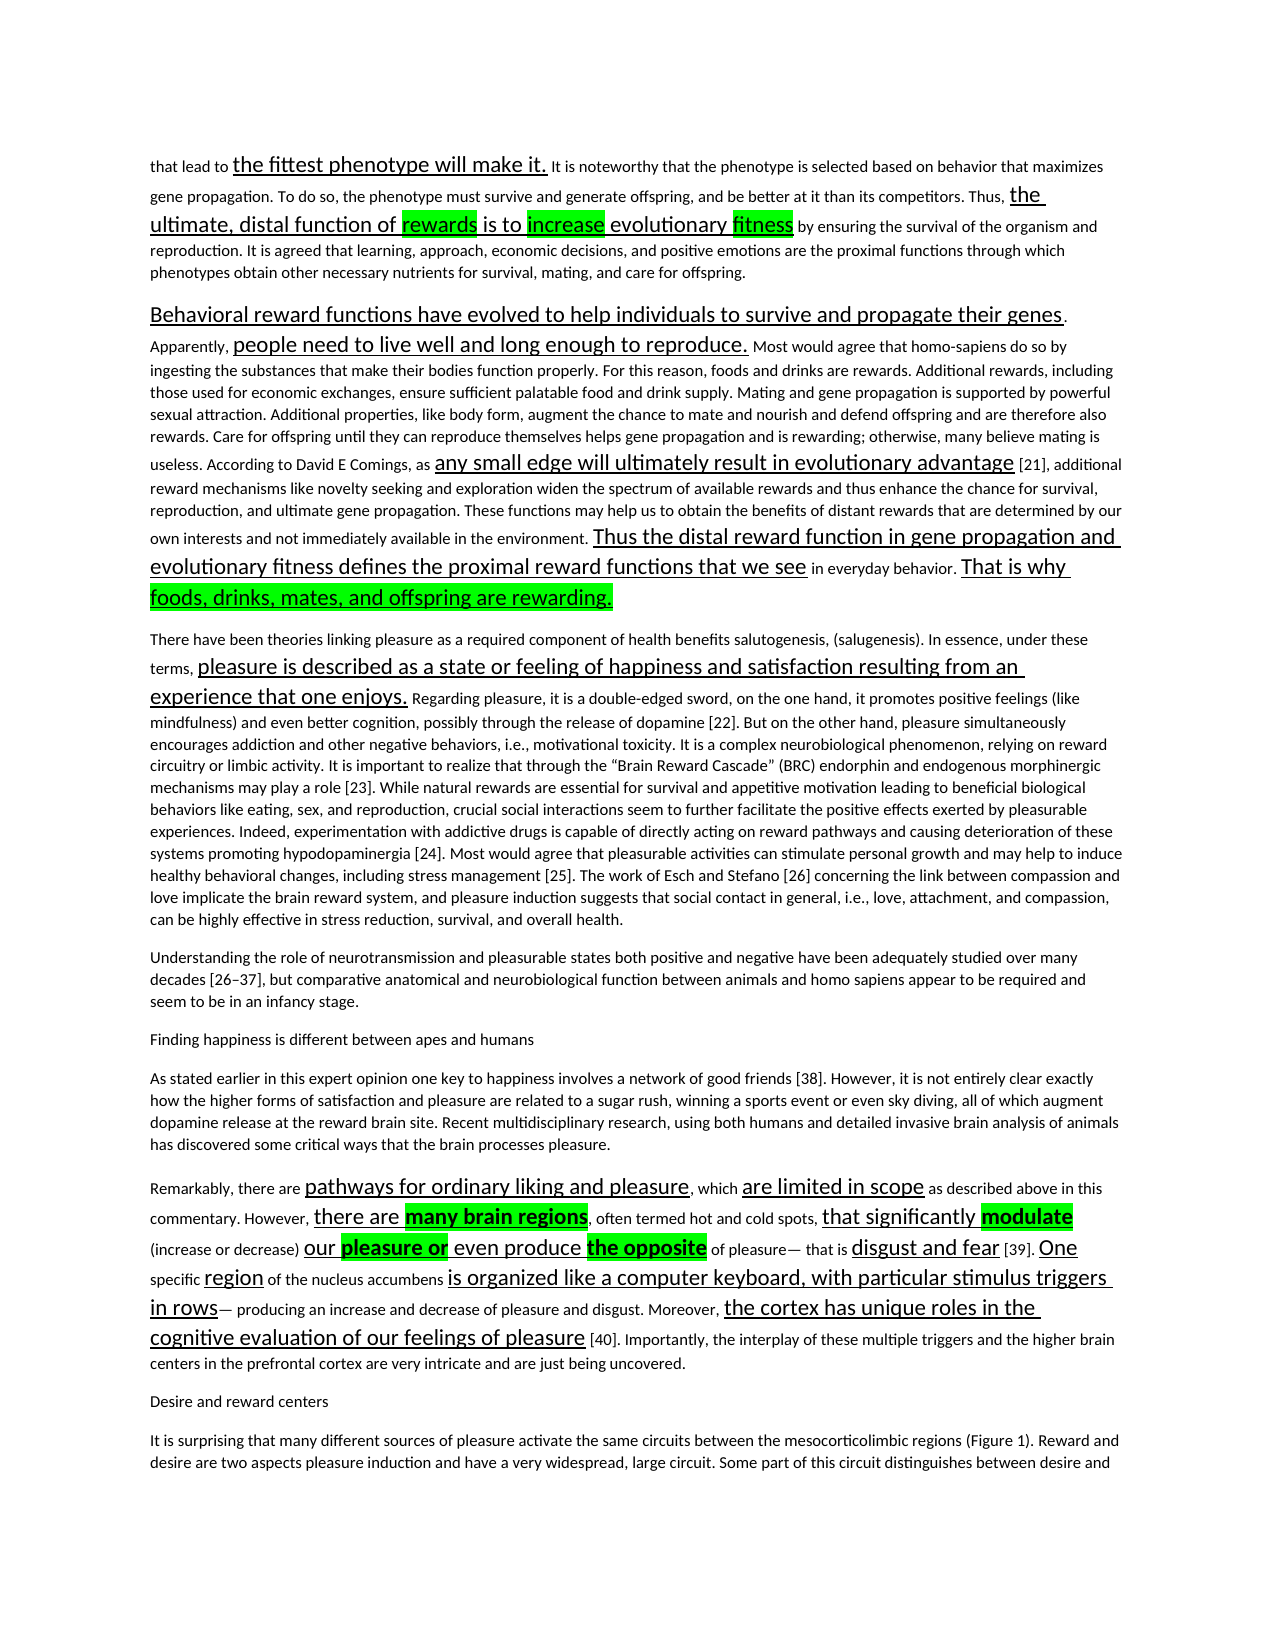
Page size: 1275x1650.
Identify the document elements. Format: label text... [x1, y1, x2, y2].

text There have been theories linking pleasure as a required component of health benefits salutogenesis, (salugenesis). In essence, under these terms, pleasure is described as a state or feeling of happiness and satisfaction resulting from an experience that one enjoys. Regarding pleasure, it is a double-edged sword, on the one hand, it promotes positive feelings (like mindfulness) and even better cognition, possibly through the release of dopamine [22]. But on the other hand, pleasure simultaneously encourages addiction and other negative behaviors, i.e., motivational toxicity. It is a complex neurobiological phenomenon, relying on reward circuitry or limbic activity. It is important to realize that through the “Brain Reward Cascade” (BRC) endorphin and endogenous morphinergic mechanisms may play a role [23]. While natural rewards are essential for survival and appetitive motivation leading to beneficial biological behaviors like eating, sex, and reproduction, crucial social interactions seem to further facilitate the positive effects exerted by pleasurable experiences. Indeed, experimentation with addictive drugs is capable of directly acting on reward pathways and causing deterioration of these systems promoting hypodopaminergia [24]. Most would agree that pleasurable activities can stimulate personal growth and may help to induce healthy behavioral changes, including stress management [25]. The work of Esch and Stefano [26] concerning the link between compassion and love implicate the brain reward system, and pleasure induction suggests that social contact in general, i.e., love, attachment, and compassion, can be highly effective in stress reduction, survival, and overall health. [150, 629, 1125, 929]
text Remarkably, there are pathways for ordinary liking and pleasure, which are limited in scope as described above in this commentary. However, there are many brain regions, often termed hot and cold spots, that significantly modulate (increase or decrease) our pleasure or even produce the opposite of pleasure— that is disgust and fear [39]. One specific region of the nucleus accumbens is organized like a computer keyboard, with particular stimulus triggers in rows— producing an increase and decrease of pleasure and disgust. Moreover, the cortex has unique roles in the cognitive evaluation of our feelings of pleasure [40]. Importantly, the interplay of these multiple triggers and the higher brain centers in the prefrontal cortex are very intricate and are just being uncovered. [150, 1172, 1125, 1373]
text Behavioral reward functions have evolved to help individuals to survive and propagate their genes. Apparently, people need to live well and long enough to reproduce. Most would agree that homo-sapiens do so by ingesting the substances that make their bodies function properly. For this reason, foods and drinks are rewards. Additional rewards, including those used for economic exchanges, ensure sufficient palatable food and drink supply. Mating and gene propagation is supported by powerful sexual attraction. Additional properties, like body form, augment the chance to mate and nourish and defend offspring and are therefore also rewards. Care for offspring until they can reproduce themselves helps gene propagation and is rewarding; otherwise, many believe mating is useless. According to David E Comings, as any small edge will ultimately result in evolutionary advantage [21], additional reward mechanisms like novelty seeking and exploration widen the spectrum of available rewards and thus enhance the chance for survival, reproduction, and ultimate gene propagation. These functions may help us to obtain the benefits of distant rewards that are determined by our own interests and not immediately available in the environment. Thus the distal reward function in gene propagation and evolutionary fitness defines the proximal reward functions that we see in everyday behavior. That is why foods, drinks, mates, and offspring are rewarding. [150, 300, 1125, 611]
text As stated earlier in this expert opinion one key to happiness involves a network of good friends [38]. However, it is not entirely clear exactly how the higher forms of satisfaction and pleasure are related to a sugar rush, winning a sports event or even sky diving, all of which augment dopamine release at the reward brain site. Recent multidisciplinary research, using both humans and detailed invasive brain analysis of animals has discovered some critical ways that the brain processes pleasure. [150, 1068, 1125, 1154]
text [150, 1430, 1125, 1472]
text Finding happiness is different between apes and humans [150, 1029, 1125, 1050]
text Understanding the role of neurotransmission and pleasurable states both positive and negative have been adequately studied over many decades [26–37], but comparative anatomical and neurobiological function between animals and homo sapiens appear to be required and seem to be in an infancy stage. [150, 947, 1125, 1011]
text Desire and reward centers [150, 1391, 1125, 1412]
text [150, 150, 1125, 282]
